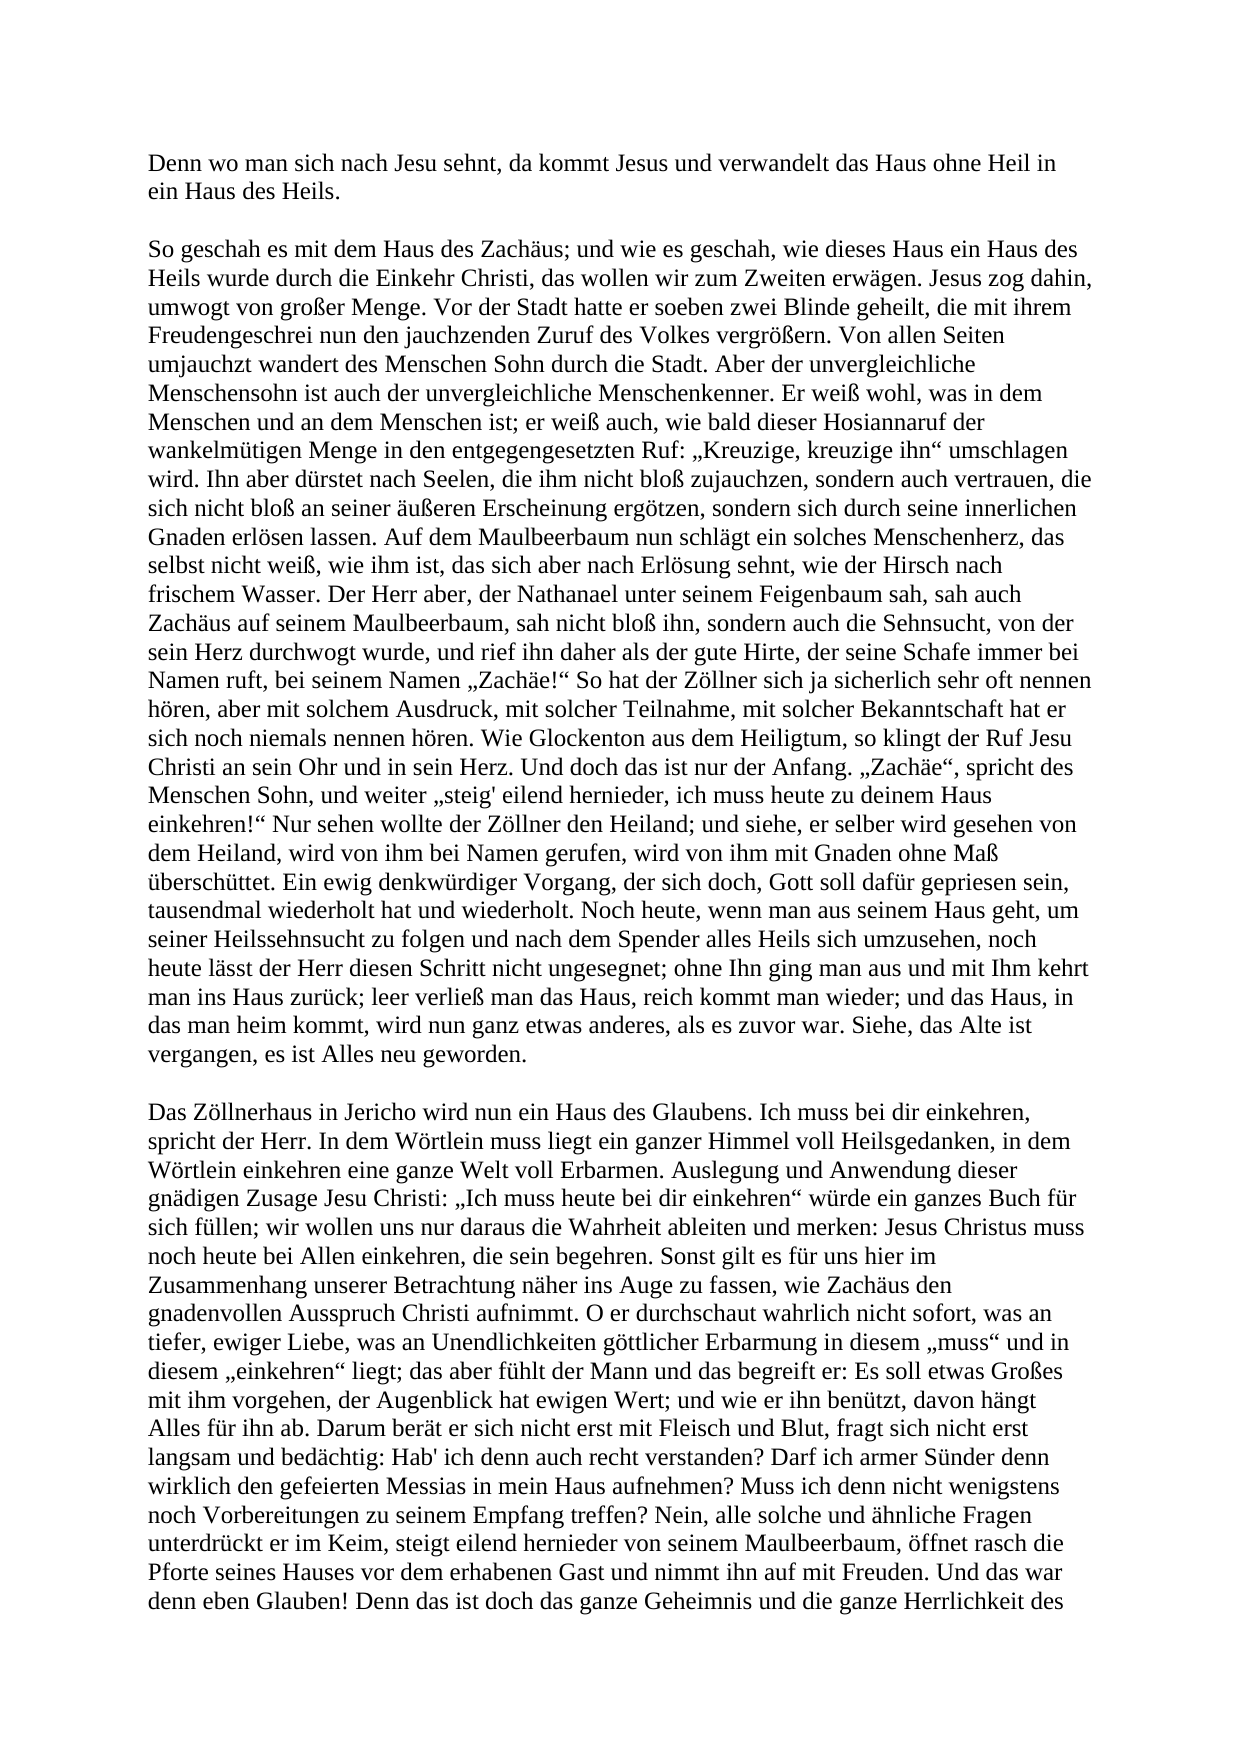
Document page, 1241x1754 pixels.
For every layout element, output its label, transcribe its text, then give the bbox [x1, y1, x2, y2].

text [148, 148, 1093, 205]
text So geschah es mit dem Haus des Zachäus; und wie es geschah, wie dieses Haus ein Haus des Heils wurde durch die Einkehr Christi, das wollen wir zum Zweiten erwägen. Jesus zog dahin, umwogt von großer Menge. Vor der Stadt hatte er soeben zwei Blinde geheilt, die mit ihrem Freudengeschrei nun den jauchzenden Zuruf des Volkes vergrößern. Von allen Seiten umjauchzt wandert des Menschen Sohn durch die Stadt. Aber der unvergleichliche Menschensohn ist auch der unvergleichliche Menschenkenner. Er weiß wohl, was in dem Menschen und an dem Menschen ist; er weiß auch, wie bald dieser Hosiannaruf der wankelmütigen Menge in den entgegengesetzten Ruf: „Kreuzige, kreuzige ihn“ umschlagen wird. Ihn aber dürstet nach Seelen, die ihm nicht bloß zujauchzen, sondern auch vertrauen, die sich nicht bloß an seiner äußeren Erscheinung ergötzen, sondern sich durch seine innerlichen Gnaden erlösen lassen. Auf dem Maulbeerbaum nun schlägt ein solches Menschenherz, das selbst nicht weiß, wie ihm ist, das sich aber nach Erlösung sehnt, wie der Hirsch nach frischem Wasser. Der Herr aber, der Nathanael unter seinem Feigenbaum sah, sah auch Zachäus auf seinem Maulbeerbaum, sah nicht bloß ihn, sondern auch die Sehnsucht, von der sein Herz durchwogt wurde, und rief ihn daher als der gute Hirte, der seine Schafe immer bei Namen ruft, bei seinem Namen „Zachäe!“ So hat der Zöllner sich ja sicherlich sehr oft nennen hören, aber mit solchem Ausdruck, mit solcher Teilnahme, mit solcher Bekanntschaft hat er sich noch niemals nennen hören. Wie Glockenton aus dem Heiligtum, so klingt der Ruf Jesu Christi an sein Ohr und in sein Herz. Und doch das ist nur der Anfang. „Zachäe“, spricht des Menschen Sohn, und weiter „steig' eilend hernieder, ich muss heute zu deinem Haus einkehren!“ Nur sehen wollte der Zöllner den Heiland; und siehe, er selber wird gesehen von dem Heiland, wird von ihm bei Namen gerufen, wird von ihm mit Gnaden ohne Maß überschüttet. Ein ewig denkwürdiger Vorgang, der sich doch, Gott soll dafür gepriesen sein, tausendmal wiederholt hat und wiederholt. Noch heute, wenn man aus seinem Haus geht, um seiner Heilssehnsucht zu folgen und nach dem Spender alles Heils sich umzusehen, noch heute lässt der Herr diesen Schritt nicht ungesegnet; ohne Ihn ging man aus und mit Ihm kehrt man ins Haus zurück; leer verließ man das Haus, reich kommt man wieder; und das Haus, in das man heim kommt, wird nun ganz etwas anderes, als es zuvor war. Siehe, das Alte ist vergangen, es ist Alles neu geworden. [148, 234, 1093, 1068]
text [148, 1097, 1093, 1615]
